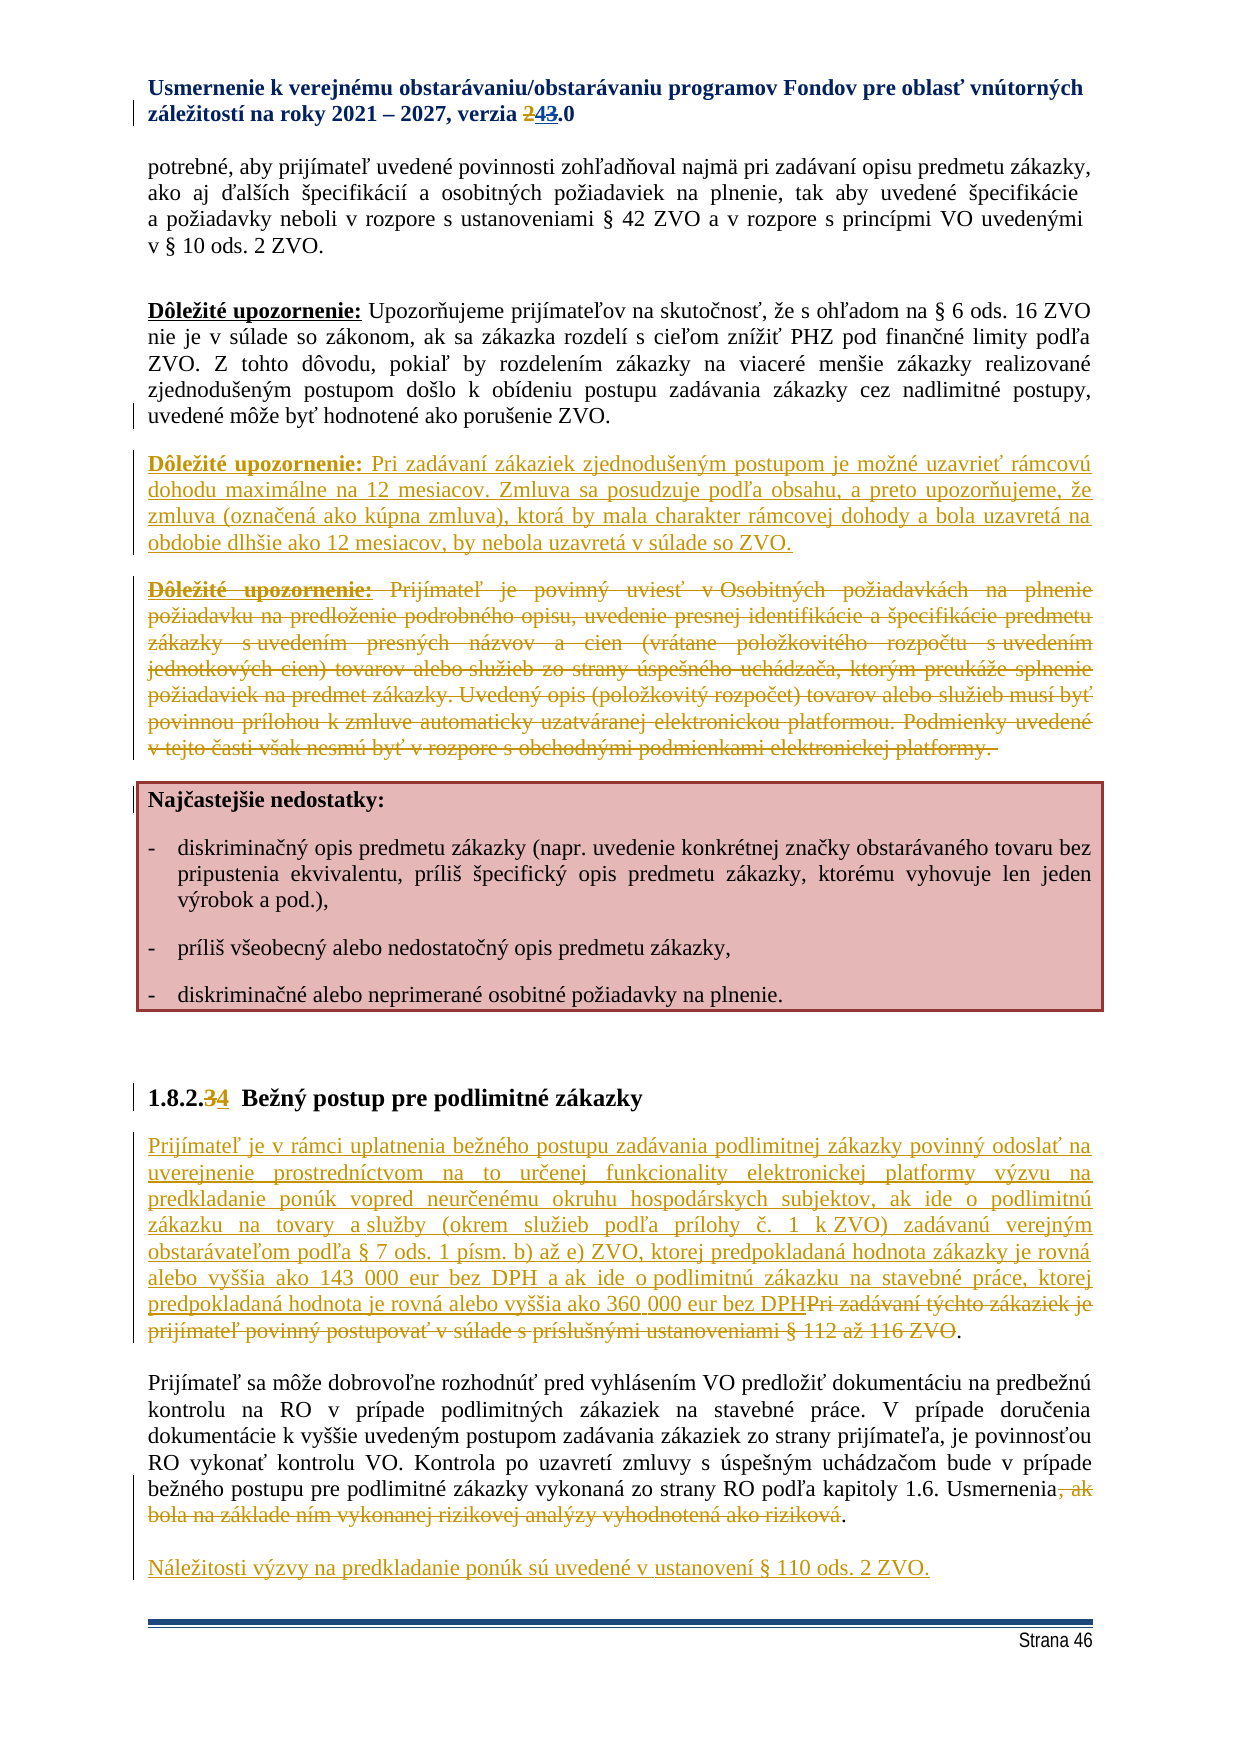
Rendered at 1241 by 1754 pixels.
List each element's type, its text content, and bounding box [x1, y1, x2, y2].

text Prijímateľ sa môže dobrovoľne rozhodnúť pred vyhlásením VO predložiť dokumentáciu na predbežnú kontrolu na RO v prípade podlimitných zákaziek na stavebné práce. V prípade doručenia dokumentácie k vyššie uvedeným postupom zadávania zákaziek zo strany prijímateľa, je povinnosťou RO vykonať kontrolu VO. Kontrola po uzavretí zmluvy s úspešným uchádzačom bude v prípade bežného postupu pre podlimitné zákazky vykonaná zo strany RO podľa kapitoly 1.6. Usmernenia. [148, 1369, 1093, 1528]
text . [148, 1235, 1093, 1287]
list diskriminačné alebo neprimerané osobitné požiadavky na plnenie. [139, 976, 1101, 1009]
text Najčastejšie nedostatky: [139, 784, 1101, 813]
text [148, 153, 1093, 258]
text . [148, 1209, 1093, 1234]
list príliš všeobecný alebo nedostatočný opis predmetu zákazky, [139, 928, 1101, 960]
list diskriminačný opis predmetu zákazky (napr. uvedenie konkrétnej značky obstarávaného tovaru bez pripustenia ekvivalentu, príliš špecifický opis predmetu zákazky, ktorému vyhovuje len jeden výrobok a pod.), [139, 828, 1101, 913]
text Dôležité upozornenie: Upozorňujeme prijímateľov na skutočnosť, že s ohľadom na § 6 ods. 16 ZVO nie je v súlade so zákonom, ak sa zákazka rozdelí s cieľom znížiť PHZ pod finančné limity podľa ZVO. Z tohto dôvodu, pokiaľ by rozdelením zákazky na viaceré menšie zákazky realizované zjednodušeným postupom došlo k obídeniu postupu zadávania zákazky cez nadlimitné postupy, uvedené môže byť hodnotené ako porušenie ZVO. [148, 297, 1093, 429]
subtitle 1.8.2. Bežný postup pre podlimitné zákazky [148, 1083, 1093, 1111]
text . [148, 1183, 1093, 1208]
text . [148, 1288, 1093, 1343]
text . [148, 1132, 1093, 1181]
